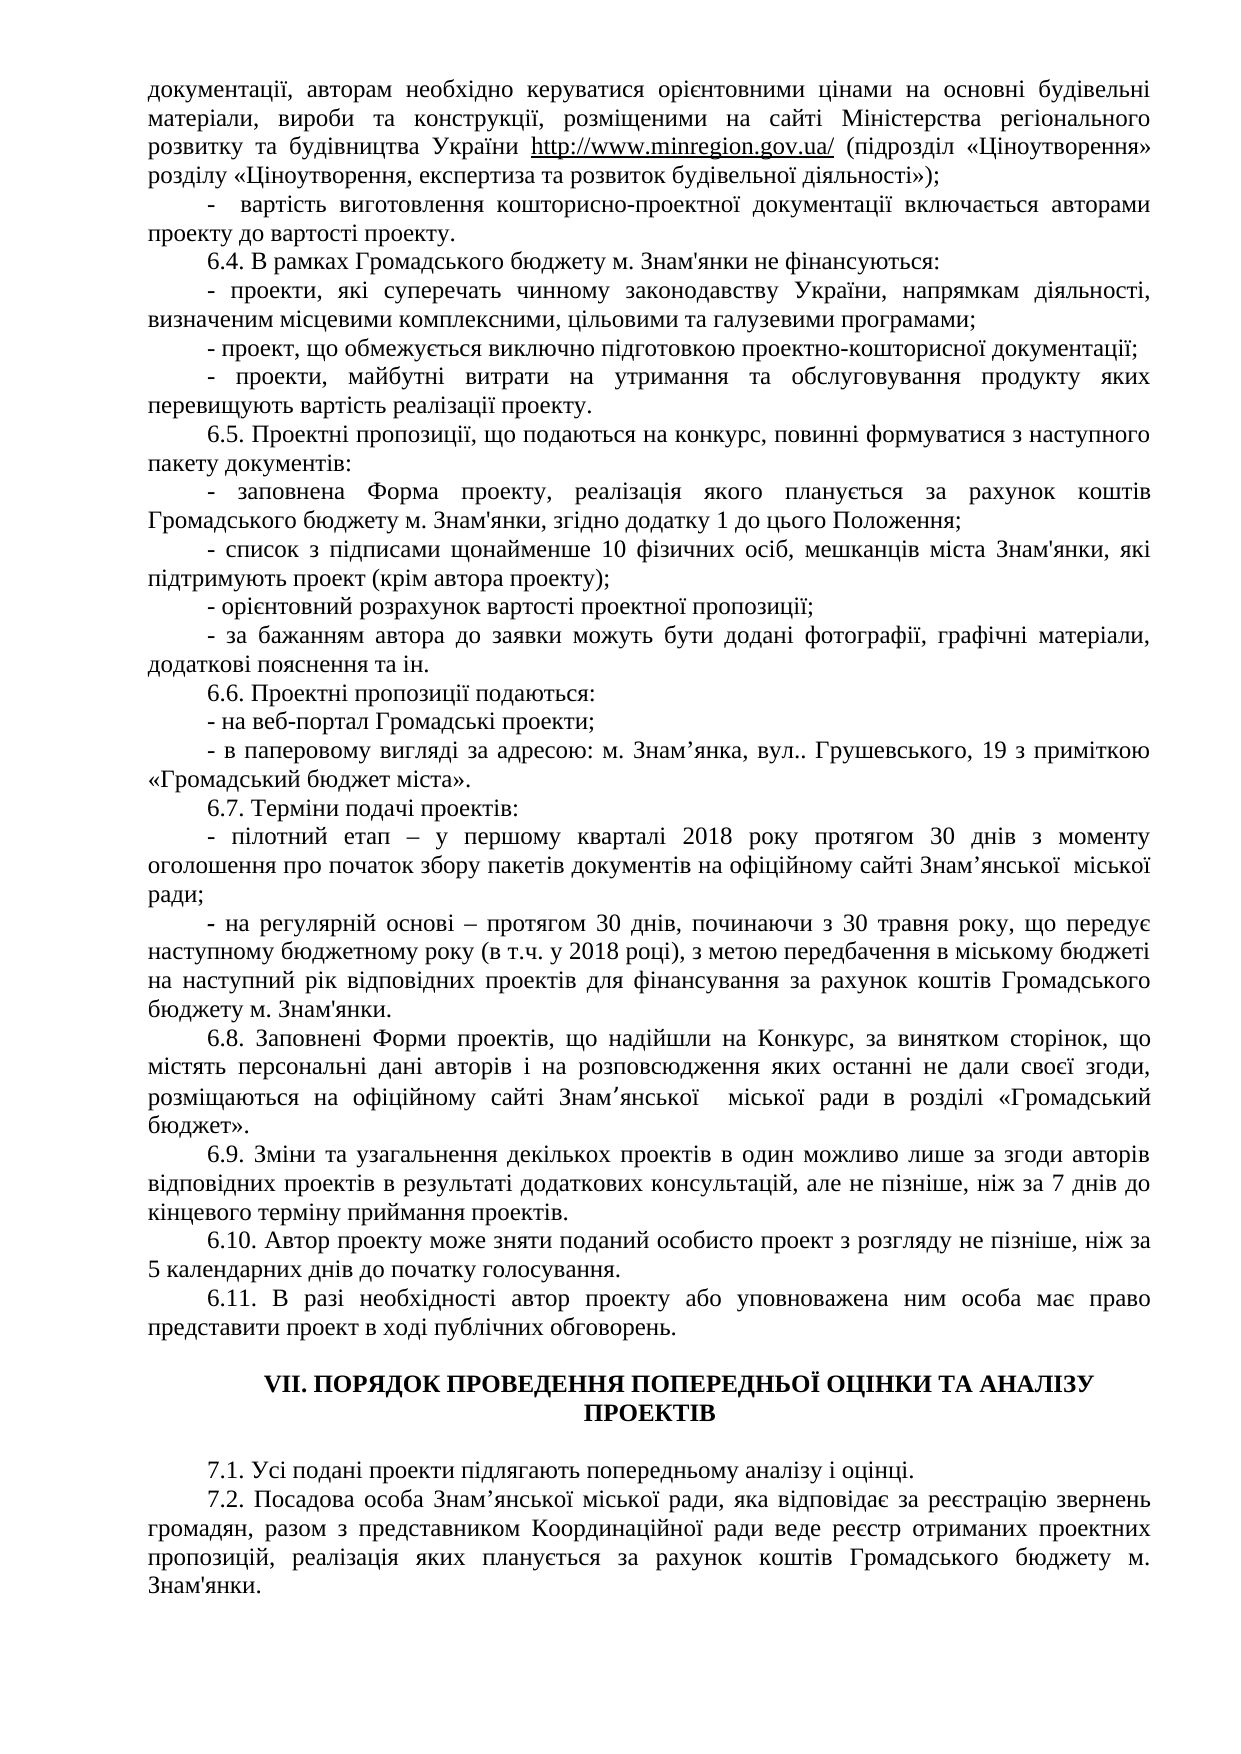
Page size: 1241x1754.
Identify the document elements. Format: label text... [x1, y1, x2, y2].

text 6.7. Терміни подачі проектів: [148, 793, 1152, 821]
text 6.8. Заповнені Форми проектів, що надійшли на Конкурс, за винятком сторінок, що містять персональні дані авторів і на розповсюдження яких останні не дали своєї згоди, розміщаються на офіційному сайті Знам’янської міської ради в розділі «Громадський бюджет». [148, 1023, 1152, 1139]
text 6.11. В разі необхідності автор проекту або уповноважена ним особа має право представити проект в ході публічних обговорень. [148, 1283, 1152, 1340]
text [148, 74, 1152, 189]
text - список з підписами щонайменше 10 фізичних осіб, мешканців міста Знам'янки, які підтримують проект (крім автора проекту); [148, 534, 1152, 591]
text - в паперовому вигляді за адресою: м. Знам’янка, вул.. Грушевського, 19 з приміткою «Громадський бюджет міста». [148, 735, 1152, 793]
text 7.1. Усі подані проекти підлягають попередньому аналізу і оцінці. [148, 1455, 1152, 1484]
text 6.10. Автор проекту може зняти поданий особисто проект з розгляду не пізніше, ніж за 5 календарних днів до початку голосування. [148, 1225, 1152, 1283]
text - на веб-портал Громадські проекти; [148, 706, 1152, 735]
text 7.2. Посадова особа Знам’янської міської ради, яка відповідає за реєстрацію звернень громадян, разом з представником Координаційної ради веде реєстр отриманих проектних пропозицій, реалізація яких планується за рахунок коштів Громадського бюджету м. Знам'янки. [148, 1484, 1152, 1599]
text 6.9. Зміни та узагальнення декількох проектів в один можливо лише за згоди авторів відповідних проектів в результаті додаткових консультацій, але не пізніше, ніж за 7 днів до кінцевого терміну приймання проектів. [148, 1139, 1152, 1225]
text - на регулярній основі – протягом 30 днів, починаючи з 30 травня року, що передує наступному бюджетному року (в т.ч. у 2018 році), з метою передбачення в міському бюджеті на наступний рік відповідних проектів для фінансування за рахунок коштів Громадського бюджету м. Знам'янки. [148, 908, 1152, 1023]
text - проект, що обмежується виключно підготовкою проектно-кошторисної документації; [148, 333, 1152, 361]
text 6.5. Проектні пропозиції, що подаються на конкурс, повинні формуватися з наступного пакету документів: [148, 419, 1152, 476]
text VІІ. порядок проведення попередньої оцінки та аналізу проектів [148, 1369, 1152, 1427]
text - за бажанням автора до заявки можуть бути додані фотографії, графічні матеріали, додаткові пояснення та ін. [148, 620, 1152, 678]
text - пілотний етап – у першому кварталі 2018 року протягом 30 днів з моменту оголошення про початок збору пакетів документів на офіційному сайті Знам’янської міської ради; [148, 821, 1152, 908]
text 6.6. Проектні пропозиції подаються: [148, 678, 1152, 706]
text - проекти, майбутні витрати на утримання та обслуговування продукту яких перевищують вартість реалізації проекту. [148, 361, 1152, 419]
text - проекти, які суперечать чинному законодавству України, напрямкам діяльності, визначеним місцевими комплексними, цільовими та галузевими програмами; [148, 275, 1152, 333]
text - орієнтовний розрахунок вартості проектної пропозиції; [148, 591, 1152, 620]
text 6.4. В рамках Громадського бюджету м. Знам'янки не фінансуються: [148, 246, 1152, 275]
text - заповнена Форма проекту, реалізація якого планується за рахунок коштів Громадського бюджету м. Знам'янки, згідно додатку 1 до цього Положення; [148, 476, 1152, 534]
text - вартість виготовлення кошторисно-проектної документації включається авторами проекту до вартості проекту. [148, 189, 1152, 246]
